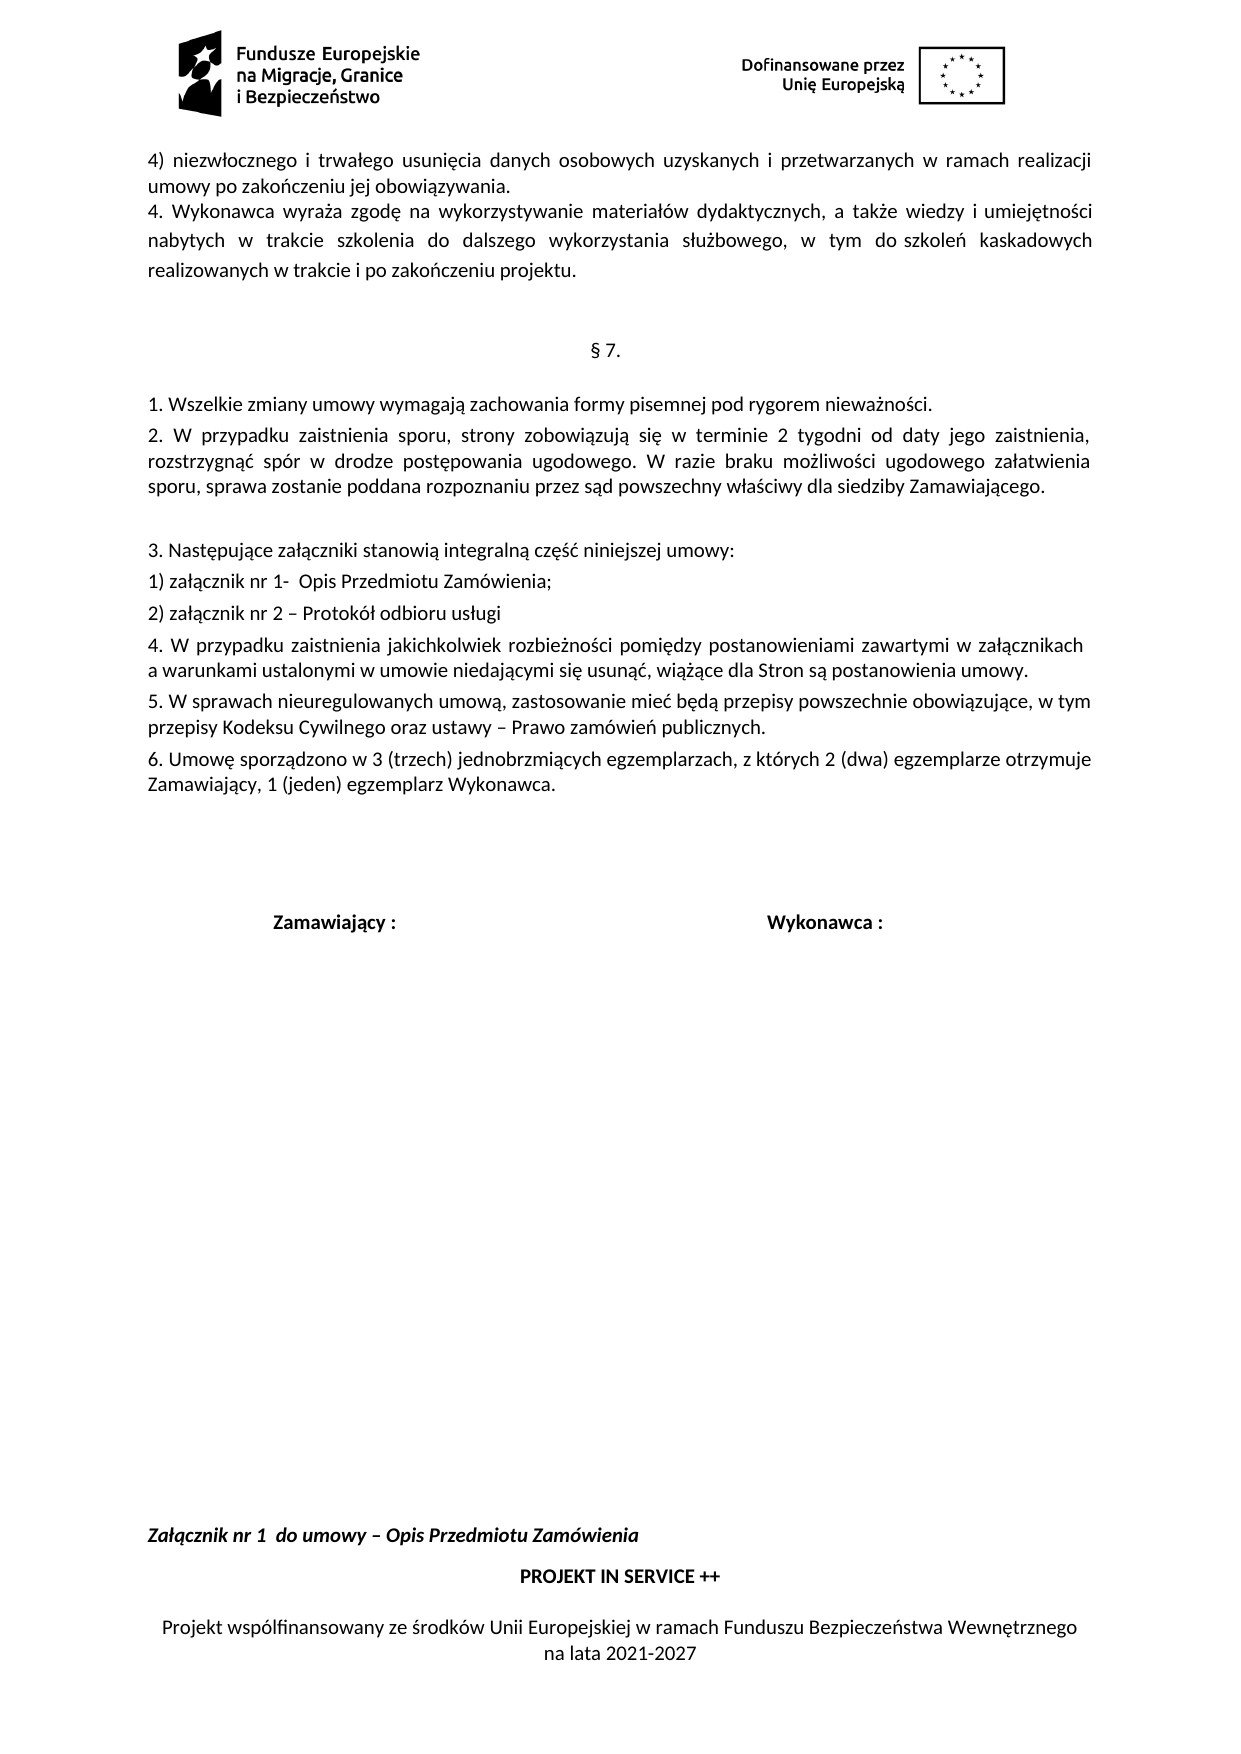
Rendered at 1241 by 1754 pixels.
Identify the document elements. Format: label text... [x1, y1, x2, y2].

text 2) załącznik nr 2 – Protokół odbioru usługi [148, 600, 1093, 626]
text 1) załącznik nr 1- Opis Przedmiotu Zamówienia; [148, 568, 1093, 594]
text Załącznik nr 1 do umowy – Opis Przedmiotu Zamówienia [148, 1522, 1093, 1547]
text 6. Umowę sporządzono w 3 (trzech) jednobrzmiących egzemplarzach, z których 2 (dwa) egzemplarze otrzymuje Zamawiający, 1 (jeden) egzemplarz Wykonawca. [148, 746, 1093, 797]
text § 7. [516, 337, 1093, 362]
text 1. Wszelkie zmiany umowy wymagają zachowania formy pisemnej pod rygorem nieważności. [148, 391, 1093, 416]
picture [147, 9, 438, 129]
picture [725, 27, 1025, 134]
text 4) niezwłocznego i trwałego usunięcia danych osobowych uzyskanych i przetwarzanych w ramach realizacji umowy po zakończeniu jej obowiązywania. [148, 148, 1093, 198]
text 5. W sprawach nieuregulowanych umową, zastosowanie mieć będą przepisy powszechnie obowiązujące, w tym przepisy Kodeksu Cywilnego oraz ustawy – Prawo zamówień publicznych. [148, 689, 1093, 739]
text Zamawiający : Wykonawca : [118, 909, 1093, 935]
text 2. W przypadku zaistnienia sporu, strony zobowiązują się w terminie 2 tygodni od daty jego zaistnienia, rozstrzygnąć spór w drodze postępowania ugodowego. W razie braku możliwości ugodowego załatwienia sporu, sprawa zostanie poddana rozpoznaniu przez sąd powszechny właściwy dla siedziby Zamawiającego. [148, 423, 1093, 499]
text 4. W przypadku zaistnienia jakichkolwiek rozbieżności pomiędzy postanowieniami zawartymi w załącznikach a warunkami ustalonymi w umowie niedającymi się usunąć, wiążące dla Stron są postanowienia umowy. [148, 632, 1093, 683]
text 4. Wykonawca wyraża zgodę na wykorzystywanie materiałów dydaktycznych, a także wiedzy i umiejętności nabytych w trakcie szkolenia do dalszego wykorzystania służbowego, w tym do szkoleń kaskadowych realizowanych w trakcie i po zakończeniu projektu. [148, 198, 1093, 282]
text 3. Następujące załączniki stanowią integralną część niniejszej umowy: [148, 537, 1093, 562]
